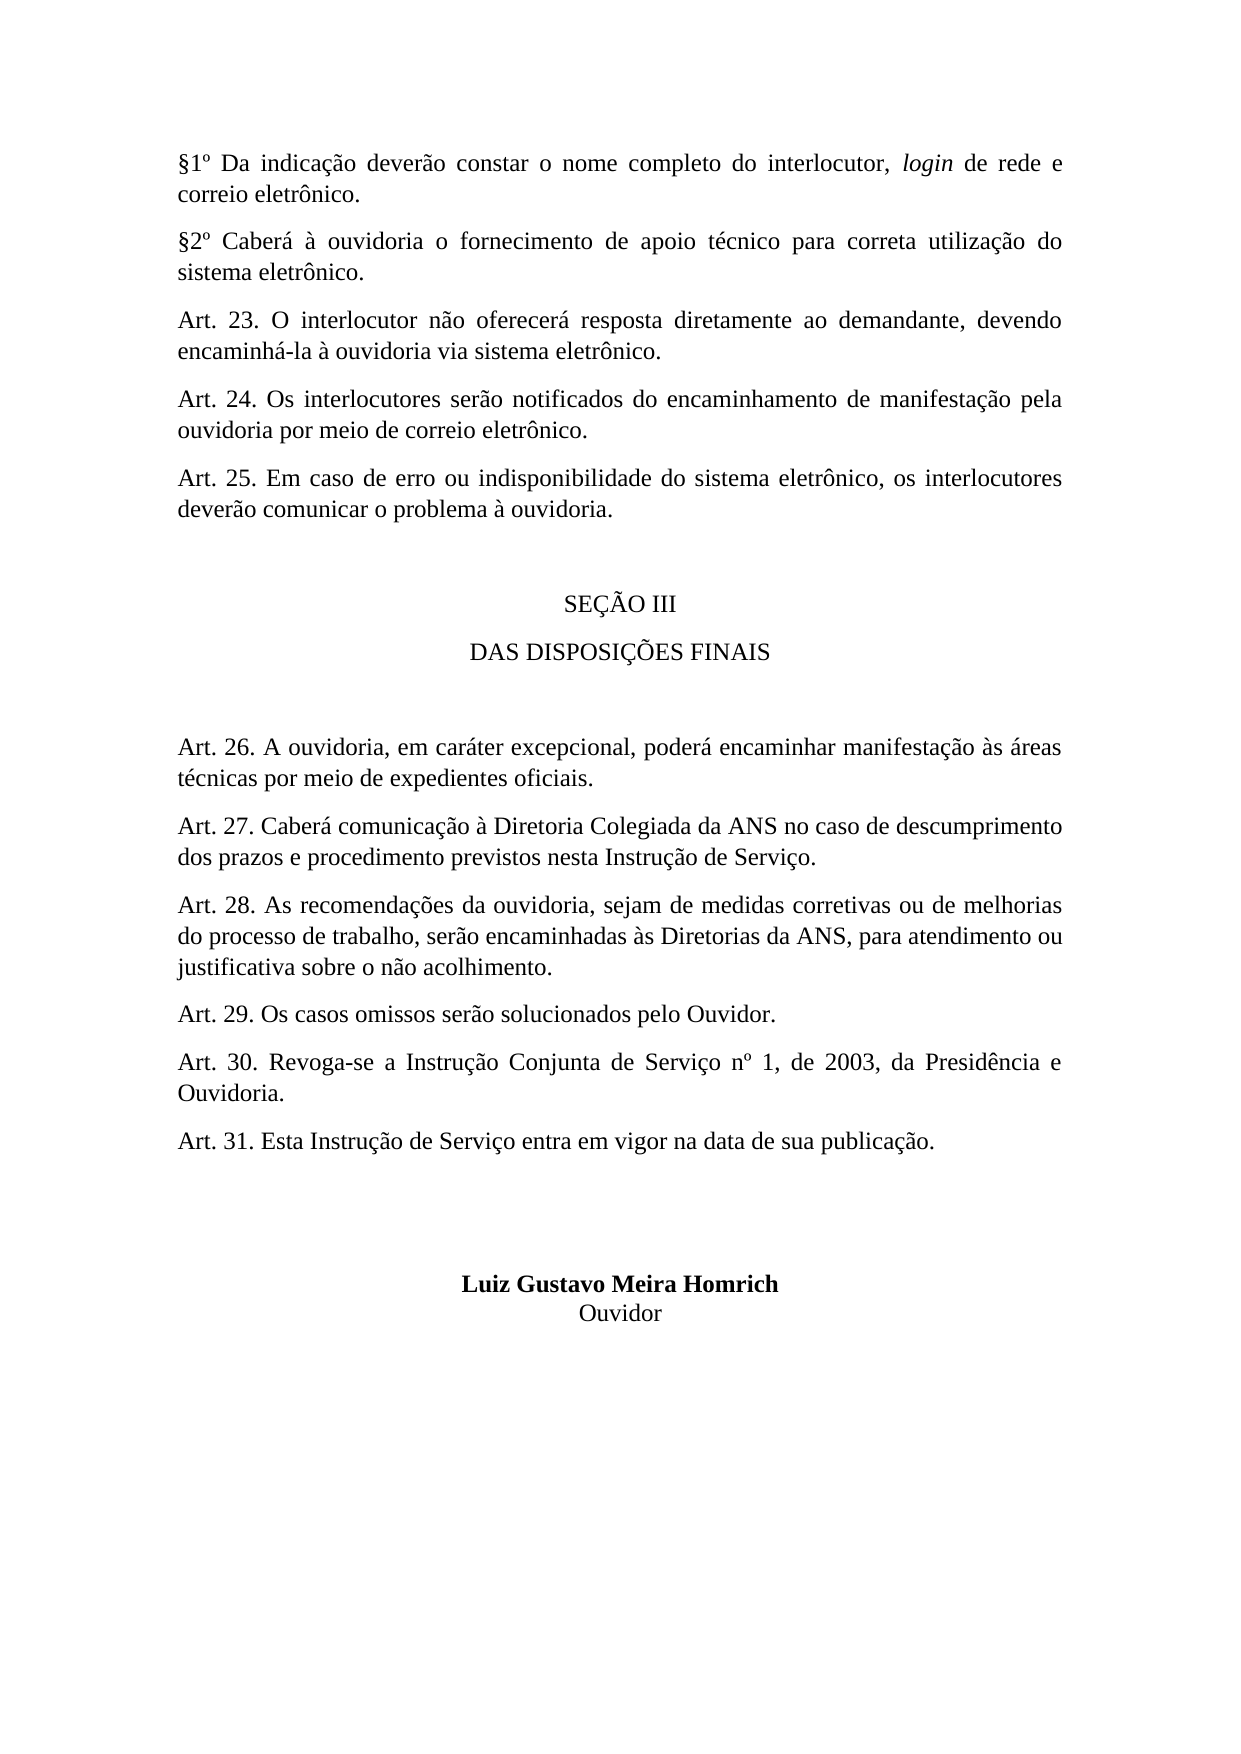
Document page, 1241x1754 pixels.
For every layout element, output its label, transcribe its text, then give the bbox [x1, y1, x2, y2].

text §2º Caberá à ouvidoria o fornecimento de apoio técnico para correta utilização do sistema eletrônico. [177, 226, 1063, 286]
text Art. 30. Revoga-se a Instrução Conjunta de Serviço nº 1, de 2003, da Presidência e Ouvidoria. [177, 1047, 1063, 1107]
text Art. 25. Em caso de erro ou indisponibilidade do sistema eletrônico, os interlocutores deverão comunicar o problema à ouvidoria. [177, 463, 1063, 522]
text Art. 23. O interlocutor não oferecerá resposta diretamente ao demandante, devendo encaminhá-la à ouvidoria via sistema eletrônico. [177, 305, 1063, 365]
text Art. 29. Os casos omissos serão solucionados pelo Ouvidor. [177, 999, 1063, 1028]
text SEÇÃO III [177, 589, 1063, 618]
text Art. 26. A ouvidoria, em caráter excepcional, poderá encaminhar manifestação às áreas técnicas por meio de expedientes oficiais. [177, 732, 1063, 792]
text Art. 27. Caberá comunicação à Diretoria Colegiada da ANS no caso de descumprimento dos prazos e procedimento previstos nesta Instrução de Serviço. [177, 811, 1063, 871]
text Ouvidor [177, 1298, 1063, 1327]
text §1º Da indicação deverão constar o nome completo do interlocutor, login de rede e correio eletrônico. [177, 148, 1063, 207]
text Art. 31. Esta Instrução de Serviço entra em vigor na data de sua publicação. [177, 1126, 1063, 1155]
text Art. 28. As recomendações da ouvidoria, sejam de medidas corretivas ou de melhorias do processo de trabalho, serão encaminhadas às Diretorias da ANS, para atendimento ou justificativa sobre o não acolhimento. [177, 890, 1063, 981]
text Art. 24. Os interlocutores serão notificados do encaminhamento de manifestação pela ouvidoria por meio de correio eletrônico. [177, 384, 1063, 444]
subtitle Luiz Gustavo Meira Homrich [177, 1269, 1063, 1298]
text DAS DISPOSIÇÕES FINAIS [177, 637, 1063, 666]
